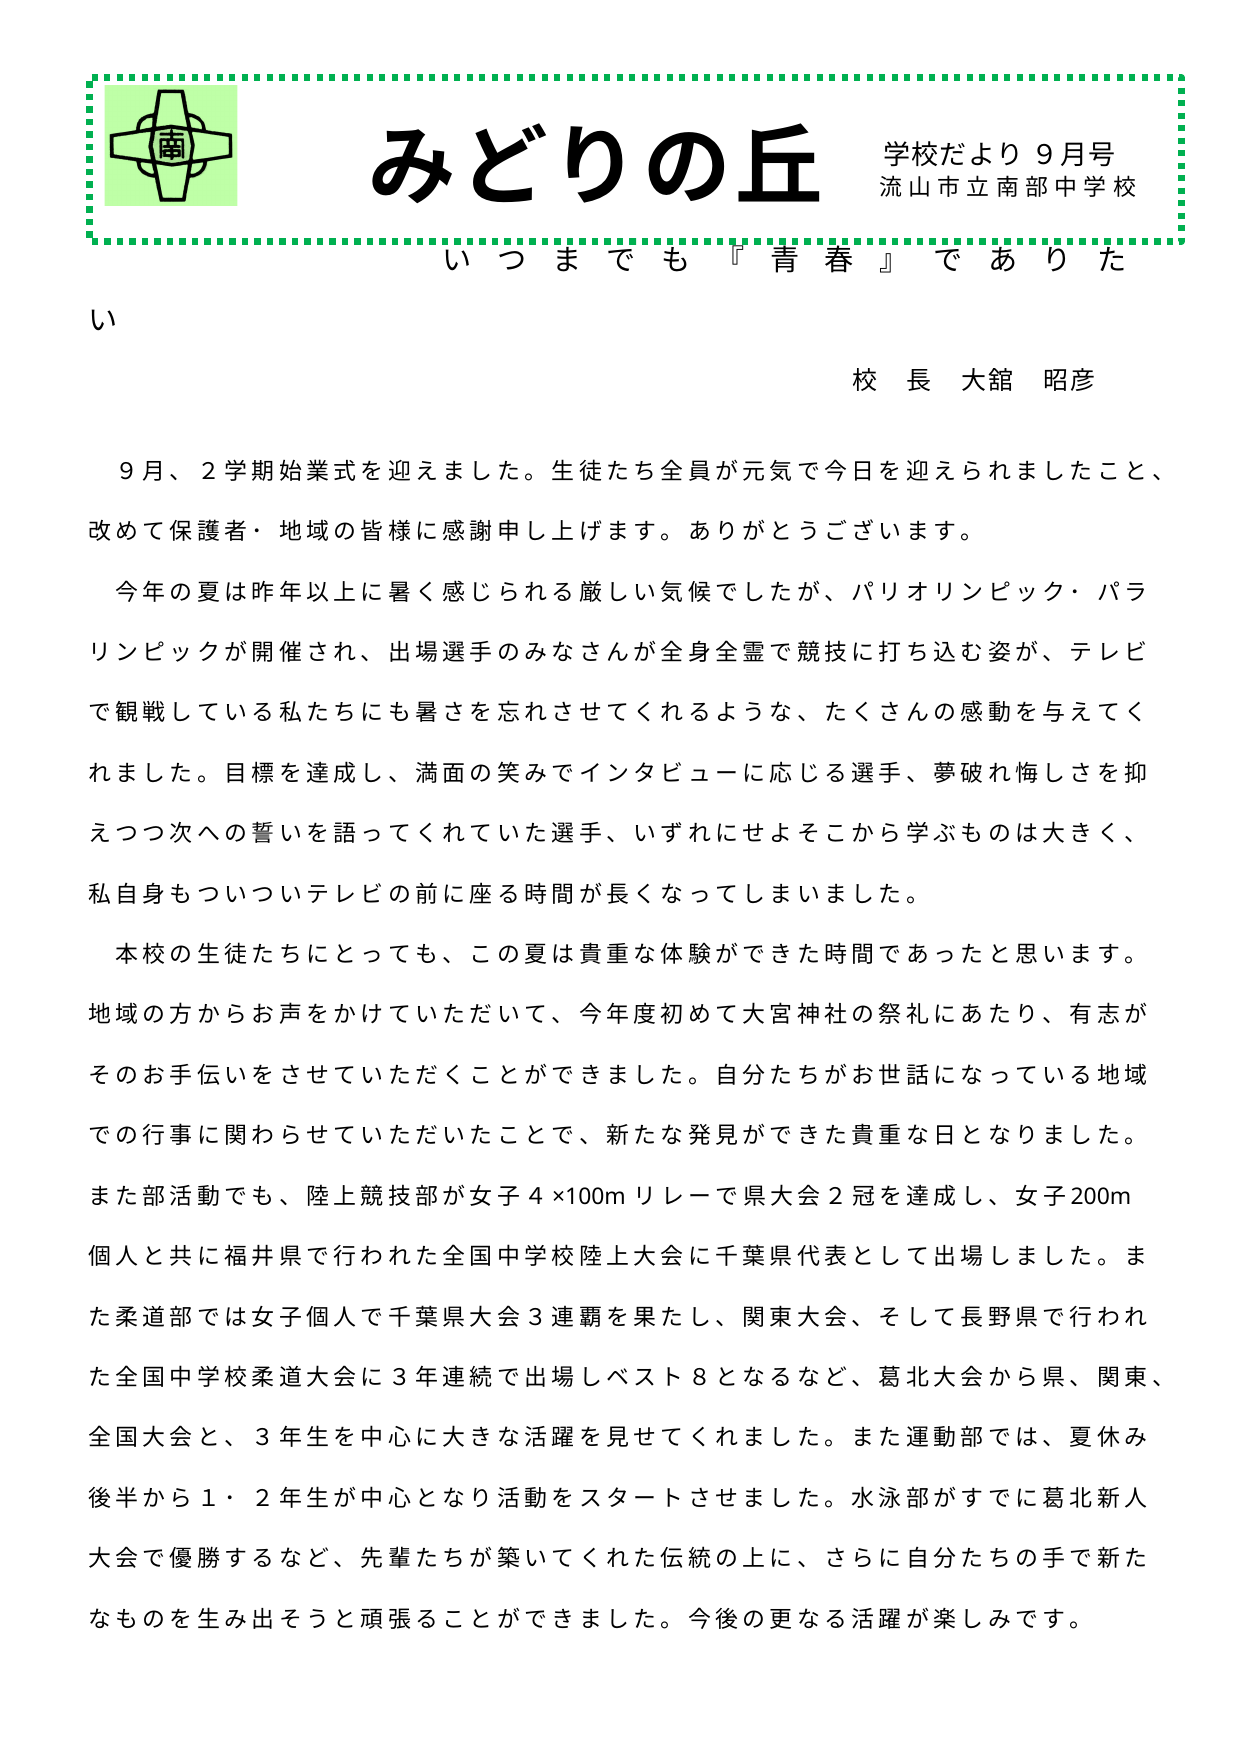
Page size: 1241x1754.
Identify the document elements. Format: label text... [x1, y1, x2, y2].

text 地域の方からお声をかけていただいて、今年度初めて大宮神社の祭礼にあたり、有志がそのお手伝いをさせていただくことができました。自分たちがお世話になっている地域での行事に関わらせていただいたことで、新たな発見ができた貴重な日となりました。 [88, 983, 1152, 1164]
text ９月、２学期始業式を迎えました。生徒たち全員が元気で今日を迎えられましたこと、改めて保護者･地域の皆様に感謝申し上げます。ありがとうございます。 [88, 439, 1152, 560]
text また部活動でも、陸上競技部が女子４×100mリレーで県大会２冠を達成し、女子200m個人と共に福井県で行われた全国中学校陸上大会に千葉県代表として出場しました。また柔道部では女子個人で千葉県大会３連覇を果たし、関東大会、そして長野県で行われた全国中学校柔道大会に３年連続で出場しベスト８となるなど、葛北大会から県、関東、全国大会と、３年生を中心に大きな活躍を見せてくれました。また運動部では、夏休み後半から１･２年生が中心となり活動をスタートさせました。水泳部がすでに葛北新人大会で優勝するなど、先輩たちが築いてくれた伝統の上に、さらに自分たちの手で新たなものを生み出そうと頑張ることができました。今後の更なる活躍が楽しみです。 [88, 1164, 1152, 1647]
text 今年の夏は昨年以上に暑く感じられる厳しい気候でしたが、パリオリンピック･パラリンピックが開催され、出場選手のみなさんが全身全霊で競技に打ち込む姿が、テレビで観戦している私たちにも暑さを忘れさせてくれるような、たくさんの感動を与えてくれました。目標を達成し、満面の笑みでインタビューに応じる選手、夢破れ悔しさを抑えつつ次への誓いを語ってくれていた選手、いずれにせよそこから学ぶものは大きく、私自身もついついテレビの前に座る時間が長くなってしまいました。 [88, 560, 1152, 922]
text いつまでも『青春』でありたい [88, 238, 1152, 348]
text 本校の生徒たちにとっても、この夏は貴重な体験ができた時間であったと思います。 [88, 922, 1152, 983]
text 校 長 大舘 昭彦 [88, 348, 1152, 409]
